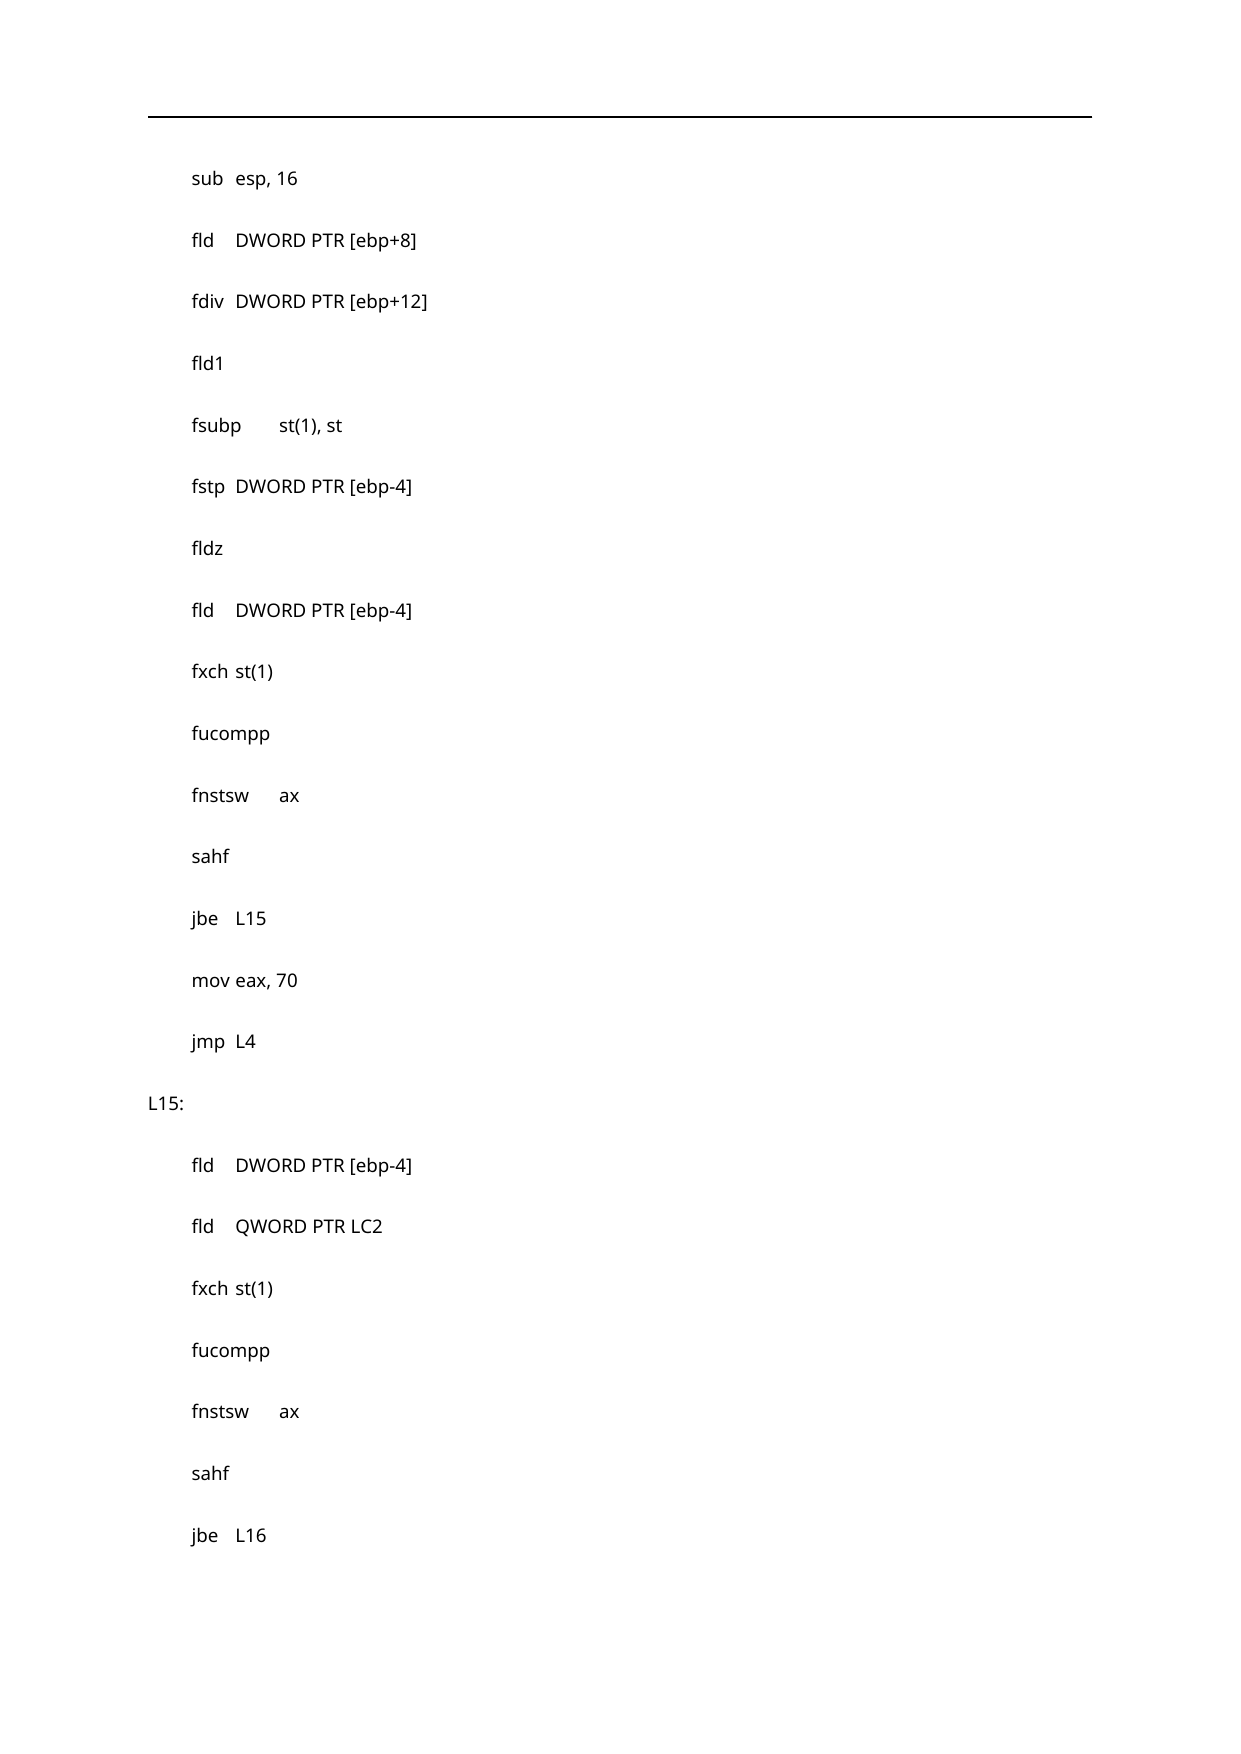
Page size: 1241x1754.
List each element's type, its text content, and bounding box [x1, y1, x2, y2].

text fucompp [148, 1334, 1092, 1366]
text sahf [148, 840, 1092, 873]
text mov eax, 70 [148, 964, 1092, 996]
text L15: [148, 1087, 1092, 1119]
text jbe L15 [148, 902, 1092, 934]
text fstp DWORD PTR [ebp-4] [148, 470, 1092, 503]
text fld QWORD PTR LC2 [148, 1210, 1092, 1243]
text fxch st(1) [148, 1272, 1092, 1304]
text fldz [148, 532, 1092, 564]
text fsubp st(1), st [148, 409, 1092, 441]
text fnstsw ax [148, 779, 1092, 811]
text fdiv DWORD PTR [ebp+12] [148, 285, 1092, 318]
text fucompp [148, 717, 1092, 749]
text jbe L16 [148, 1519, 1092, 1551]
text fld DWORD PTR [ebp-4] [148, 594, 1092, 626]
text sahf [148, 1457, 1092, 1489]
text fld DWORD PTR [ebp+8] [148, 224, 1092, 256]
text fnstsw ax [148, 1395, 1092, 1428]
text sub esp, 16 [148, 162, 1092, 194]
text fld DWORD PTR [ebp-4] [148, 1149, 1092, 1181]
text fld1 [148, 347, 1092, 379]
text fxch st(1) [148, 655, 1092, 688]
text jmp L4 [148, 1025, 1092, 1058]
